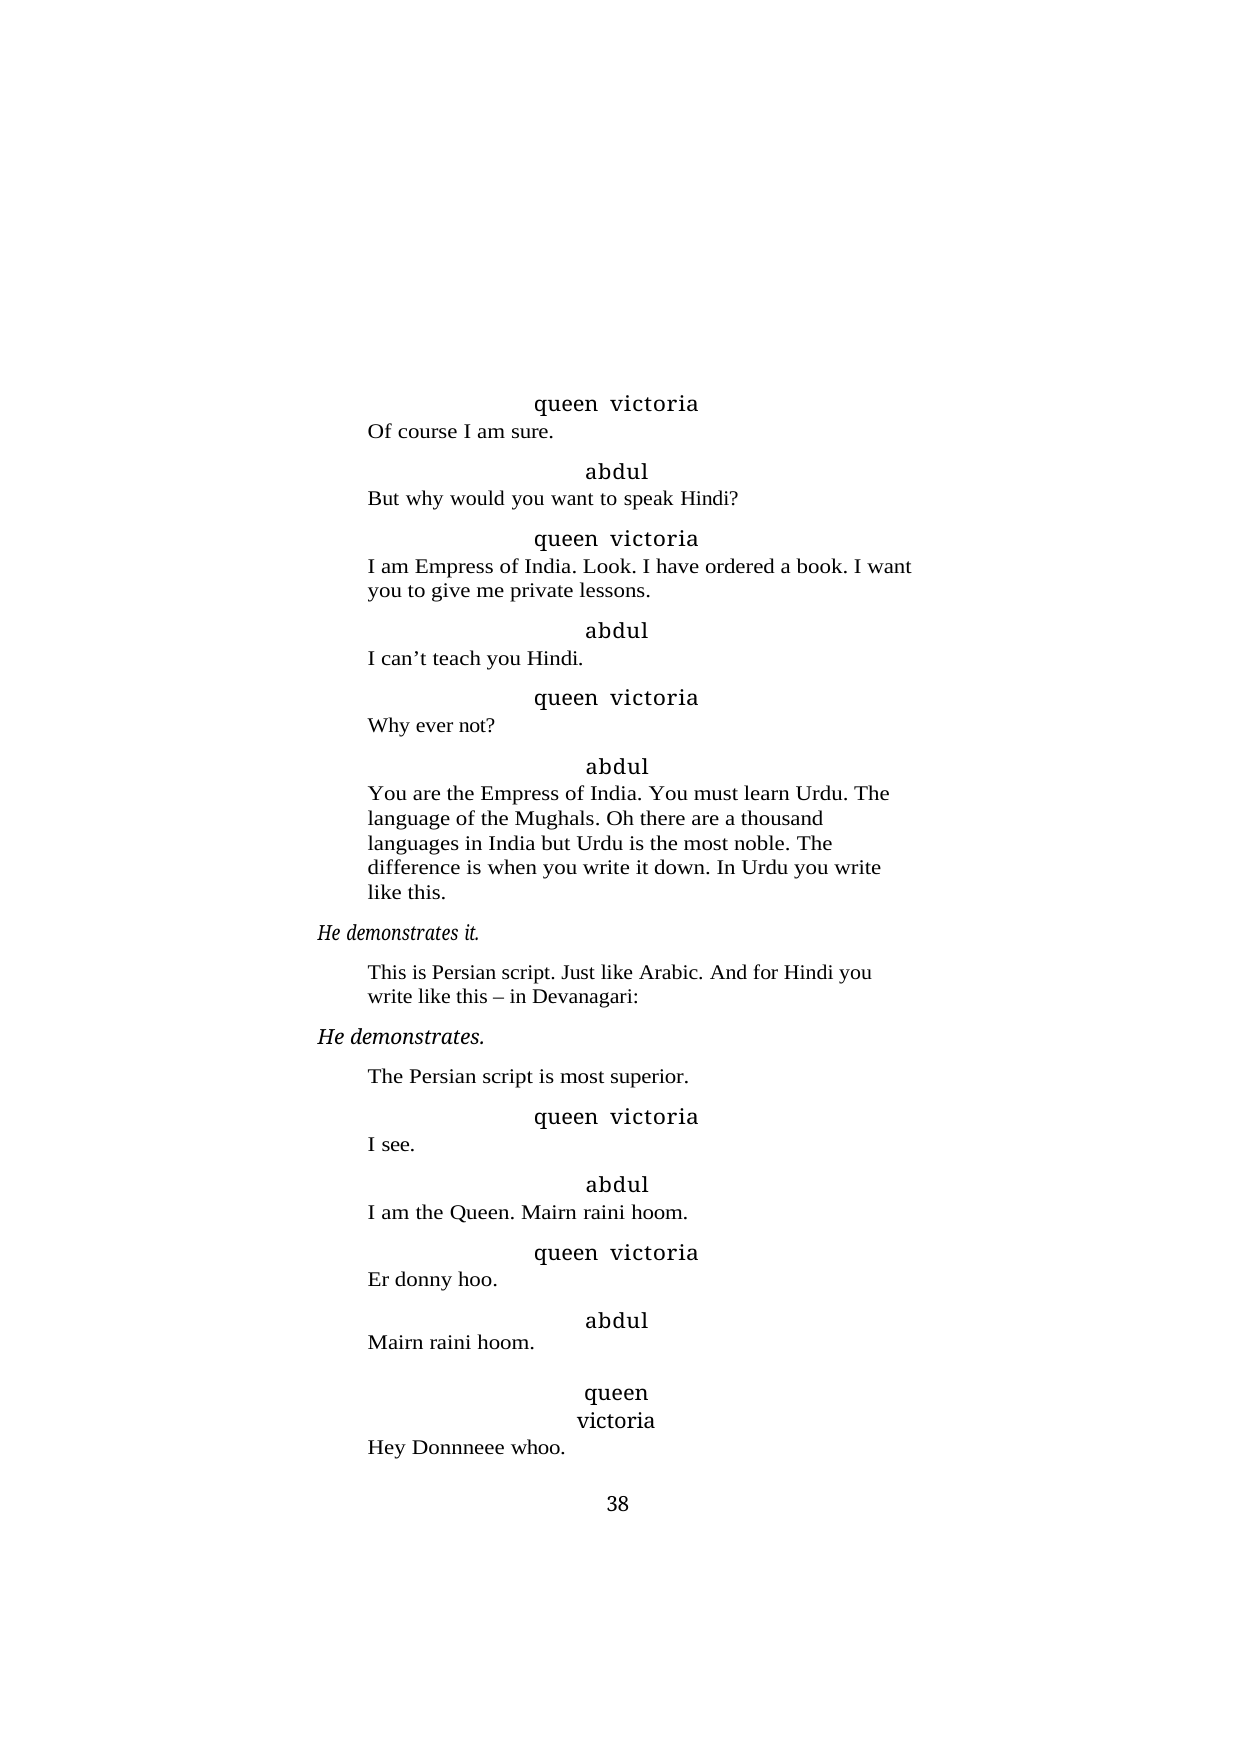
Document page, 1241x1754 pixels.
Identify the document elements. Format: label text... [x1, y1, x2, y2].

text This is Persian script. Just like Arabic. And for Hindi you write like this – in Devanagari: [367, 960, 909, 1008]
text 38 [314, 1489, 921, 1518]
text I am the Queen. Mairn raini hoom. [367, 1200, 1065, 1224]
text I can’t teach you Hindi. [367, 646, 1065, 669]
text abdul [314, 457, 918, 485]
text queen victoria [314, 1102, 918, 1131]
text abdul [314, 616, 918, 644]
text abdul [544, 1306, 689, 1334]
text Of course I am sure. [367, 419, 1065, 443]
text Er donny hoo. Mairn raini hoom. [367, 1267, 536, 1354]
text queen victoria [314, 1238, 918, 1266]
text He demonstrates it. [317, 918, 1065, 946]
text I am Empress of India. Look. I have ordered a book. I want you to give me private lessons. [367, 554, 913, 602]
text queen victoria [314, 389, 918, 418]
text You are the Empress of India. You must learn Urdu. The language of the Mughals. Oh there are a thousand languages in India but Urdu is the most noble. The difference is when you write it down. In Urdu you write like this. [367, 781, 909, 904]
text Hey Donnneee whoo. [367, 1435, 1065, 1459]
text abdul [585, 752, 1065, 780]
text He demonstrates. [317, 1022, 1065, 1051]
text queen victoria [314, 683, 918, 712]
text queen victoria [314, 524, 918, 553]
text abdul [585, 1170, 1065, 1199]
text The Persian script is most superior. [367, 1064, 1065, 1088]
text I see. [175, 1131, 415, 1156]
text Why ever not? [367, 713, 497, 737]
text But why would you want to speak Hindi? [367, 486, 1065, 510]
text queen victoria [544, 1378, 689, 1435]
